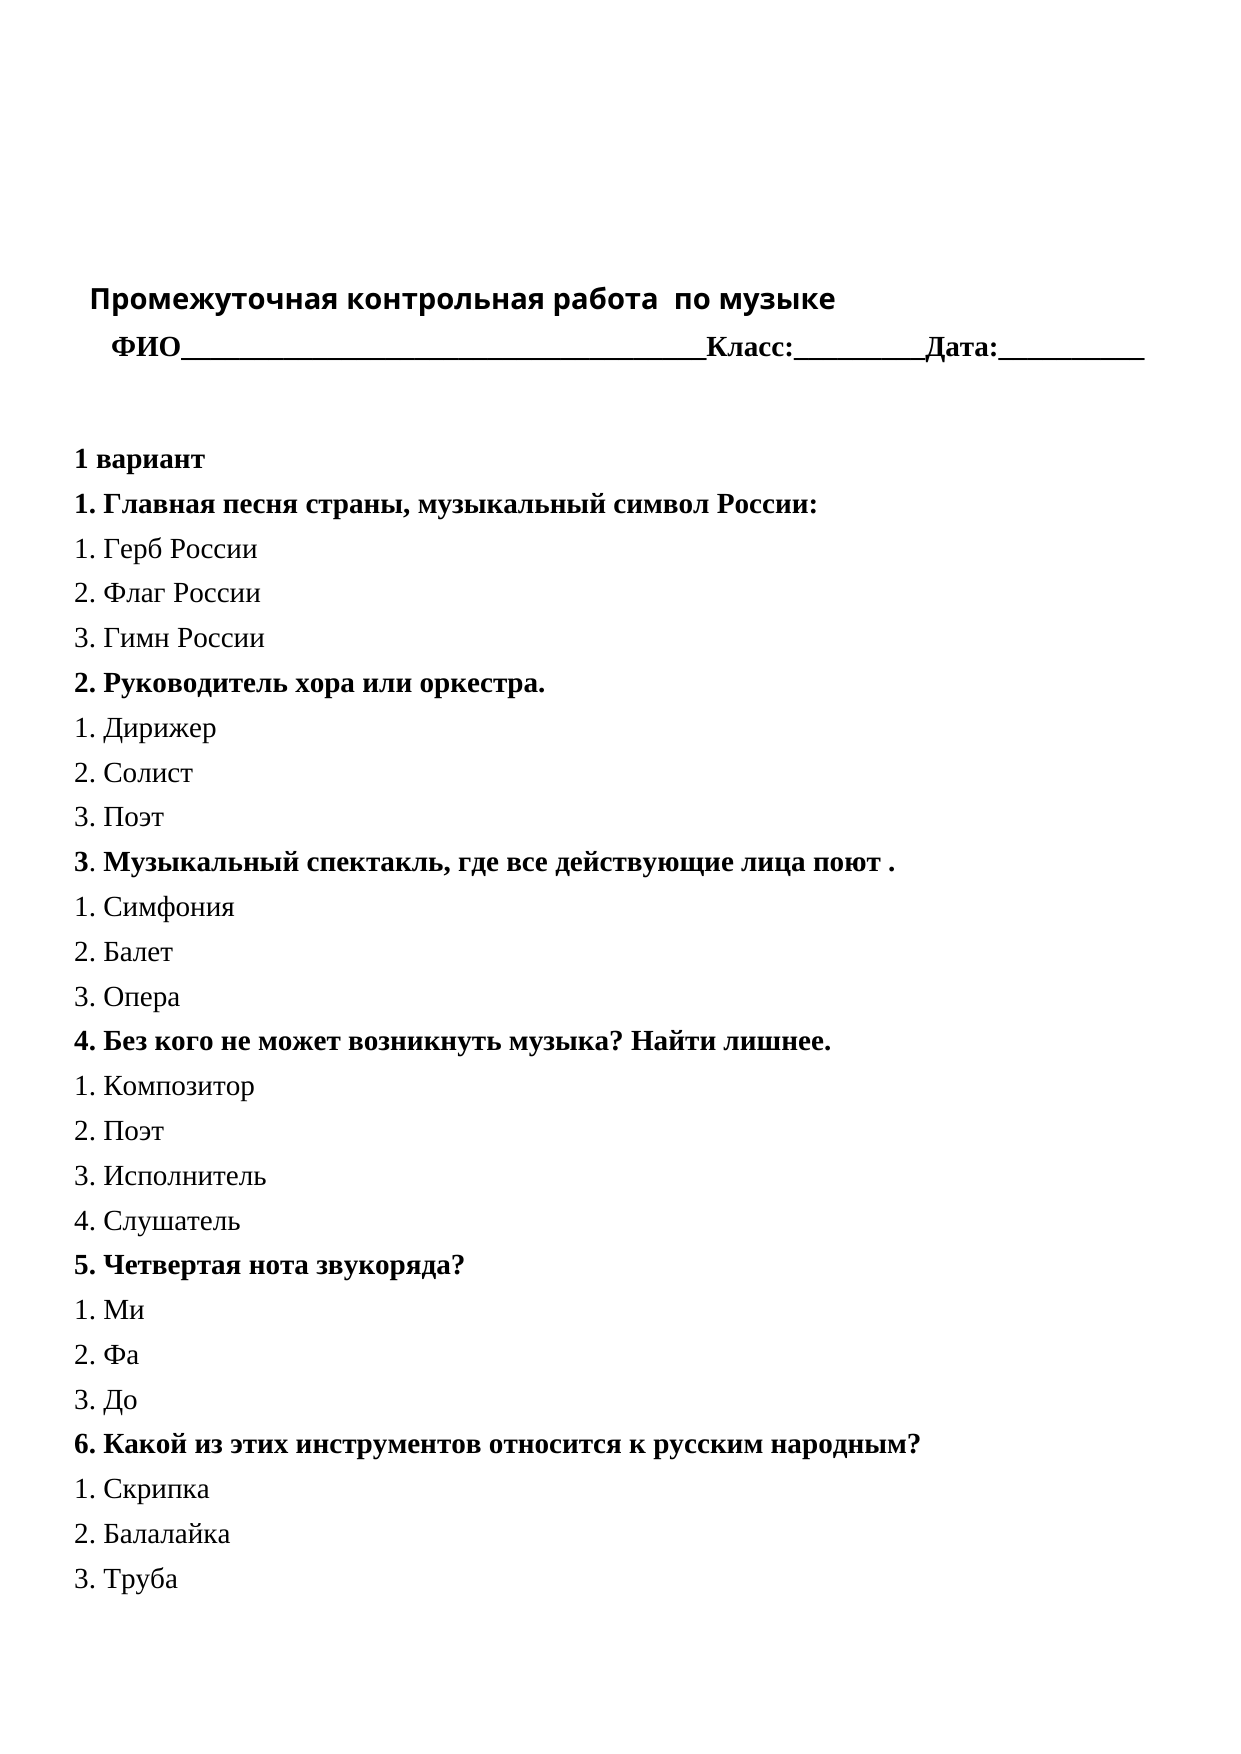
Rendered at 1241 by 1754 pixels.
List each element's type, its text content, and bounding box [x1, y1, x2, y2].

text 1. Герб России [74, 531, 1181, 564]
text 3. До [74, 1382, 1181, 1415]
text 2. Балалайка [74, 1516, 1181, 1550]
text 3. Музыкальный спектакль, где все действующие лица поют . [74, 844, 1181, 878]
text 2. Поэт [74, 1113, 1181, 1147]
text 1. Ми [74, 1292, 1181, 1326]
text 4. Без кого не может возникнуть музыка? Найти лишнее. [74, 1023, 1181, 1057]
text 3. Гимн России [74, 620, 1181, 654]
text 2. Флаг России [74, 576, 1181, 609]
text 6. Какой из этих инструментов относится к русским народным? [74, 1427, 1181, 1460]
text 5. Четвертая нота звукоряда? [74, 1247, 1181, 1281]
text 1. Скрипка [74, 1471, 1181, 1505]
text Промежуточная контрольная работа по музыке [74, 278, 1181, 318]
text 1. Симфония [74, 889, 1181, 923]
text 1. Дирижер [74, 710, 1181, 743]
text 2. Солист [74, 755, 1181, 788]
text 2. Фа [74, 1337, 1181, 1371]
text 3. Исполнитель [74, 1158, 1181, 1191]
text ФИО____________________________________Класс:_________Дата:__________ [74, 329, 1181, 363]
text 2. Балет [74, 934, 1181, 967]
text 4. Слушатель [74, 1203, 1181, 1236]
text 3. Труба [74, 1561, 1181, 1594]
text 2. Руководитель хора или оркестра. [74, 665, 1181, 699]
text 1. Композитор [74, 1068, 1181, 1102]
text 3. Поэт [74, 799, 1181, 833]
text 1 вариант [74, 441, 1181, 475]
text 3. Опера [74, 979, 1181, 1012]
text 1. Главная песня страны, музыкальный символ России: [74, 486, 1181, 519]
